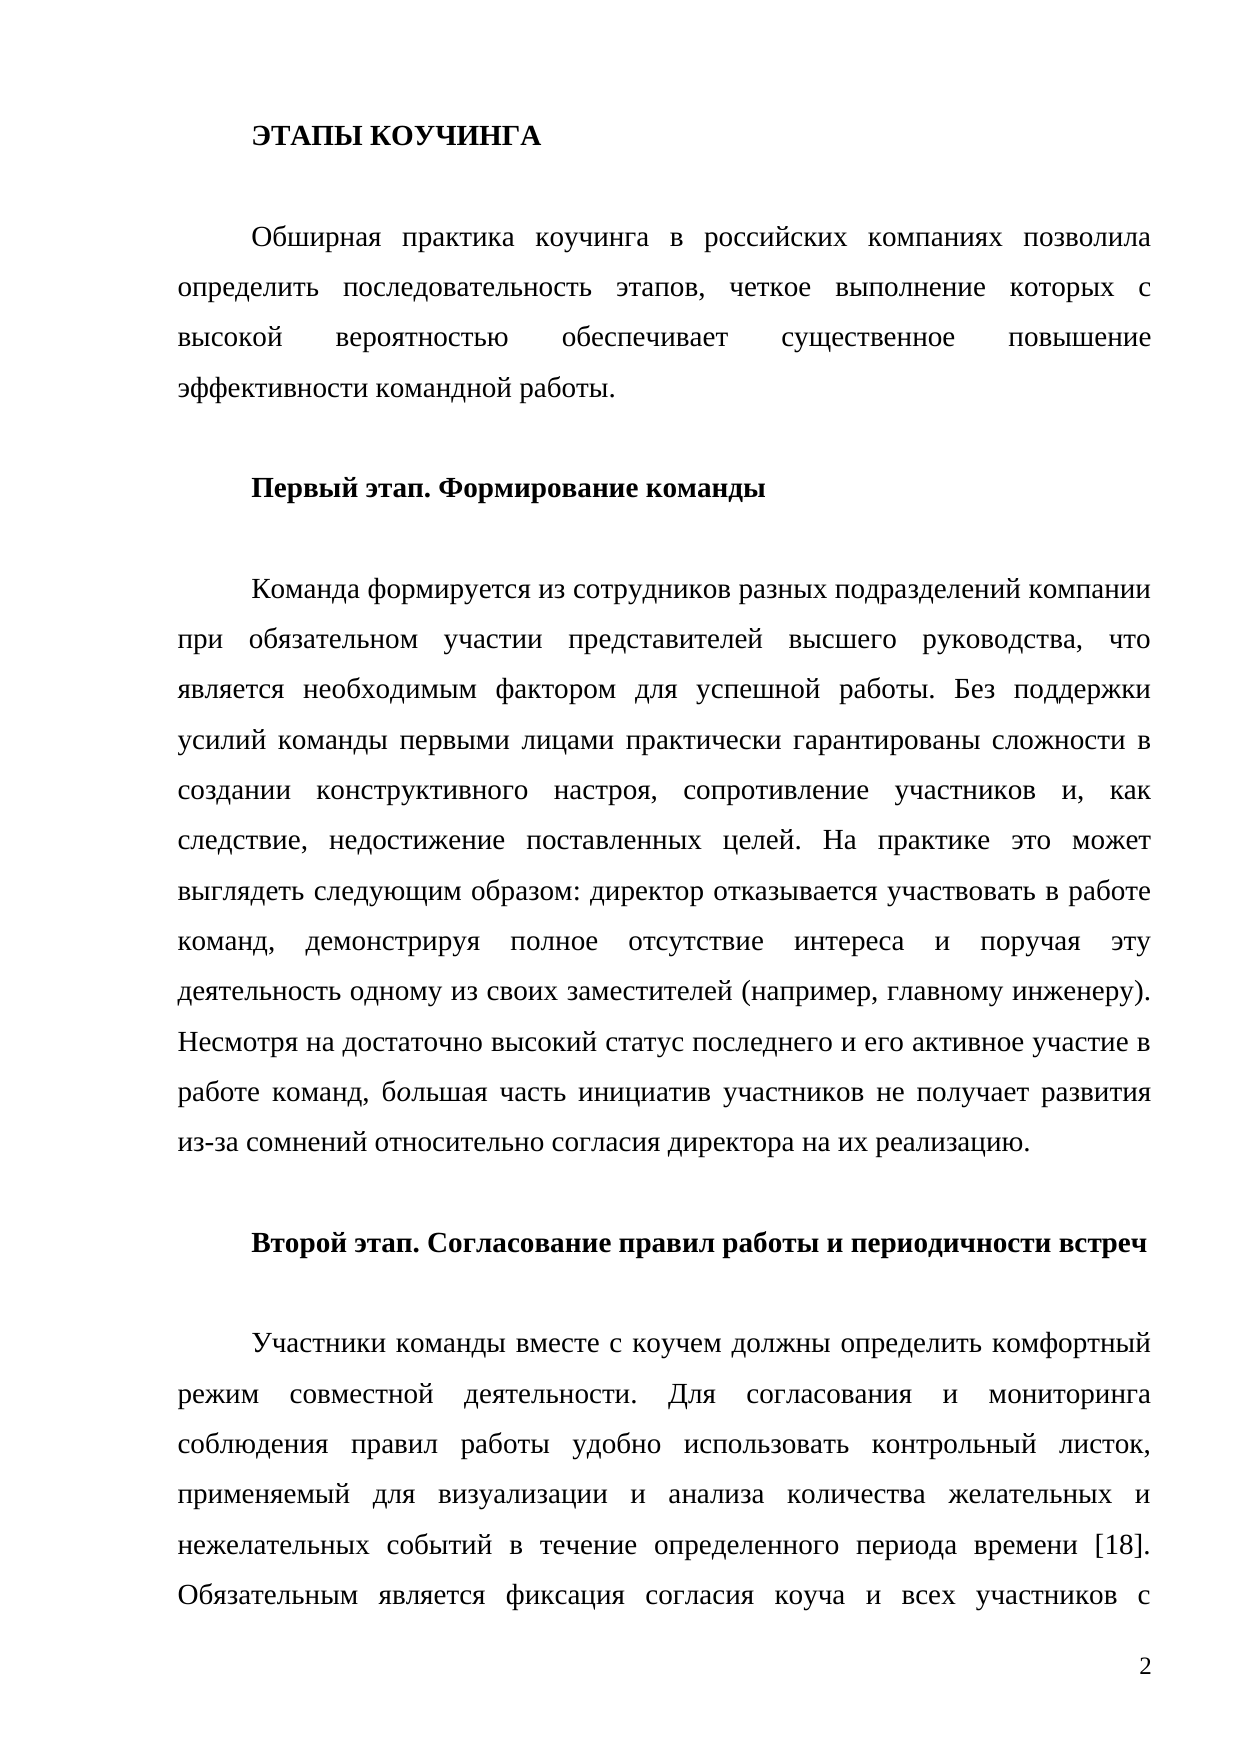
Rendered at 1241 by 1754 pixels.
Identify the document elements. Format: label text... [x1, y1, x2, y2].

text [177, 1326, 1152, 1611]
text Первый этап. Формирование команды [177, 470, 1152, 504]
text Второй этап. Согласование правил работы и периодичности встреч [177, 1225, 1152, 1258]
text Обширная практика коучинга в российских компаниях позволила определить последовательность этапов, четкое выполнение которых с высокой вероятностью обеспечивает существенное повышение эффективности командной работы. [177, 219, 1152, 403]
text ЭТАПЫ КОУЧИНГА [177, 118, 1152, 152]
text Команда формируется из сотрудников разных подразделений компании при обязательном участии представителей высшего руководства, что является необходимым фактором для успешной работы. Без поддержки усилий команды первыми лицами практически гарантированы сложности в создании конструктивного настроя, сопротивление участников и, как следствие, недостижение поставленных целей. На практике это может выглядеть следующим образом: директор отказывается участвовать в работе команд, демонстрируя полное отсутствие интереса и поручая эту деятельность одному из своих заместителей (например, главному инженеру). Несмотря на достаточно высокий статус последнего и его активное участие в работе команд, большая часть инициатив участников не получает развития из-за сомнений относительно согласия директора на их реализацию. [177, 571, 1152, 1158]
